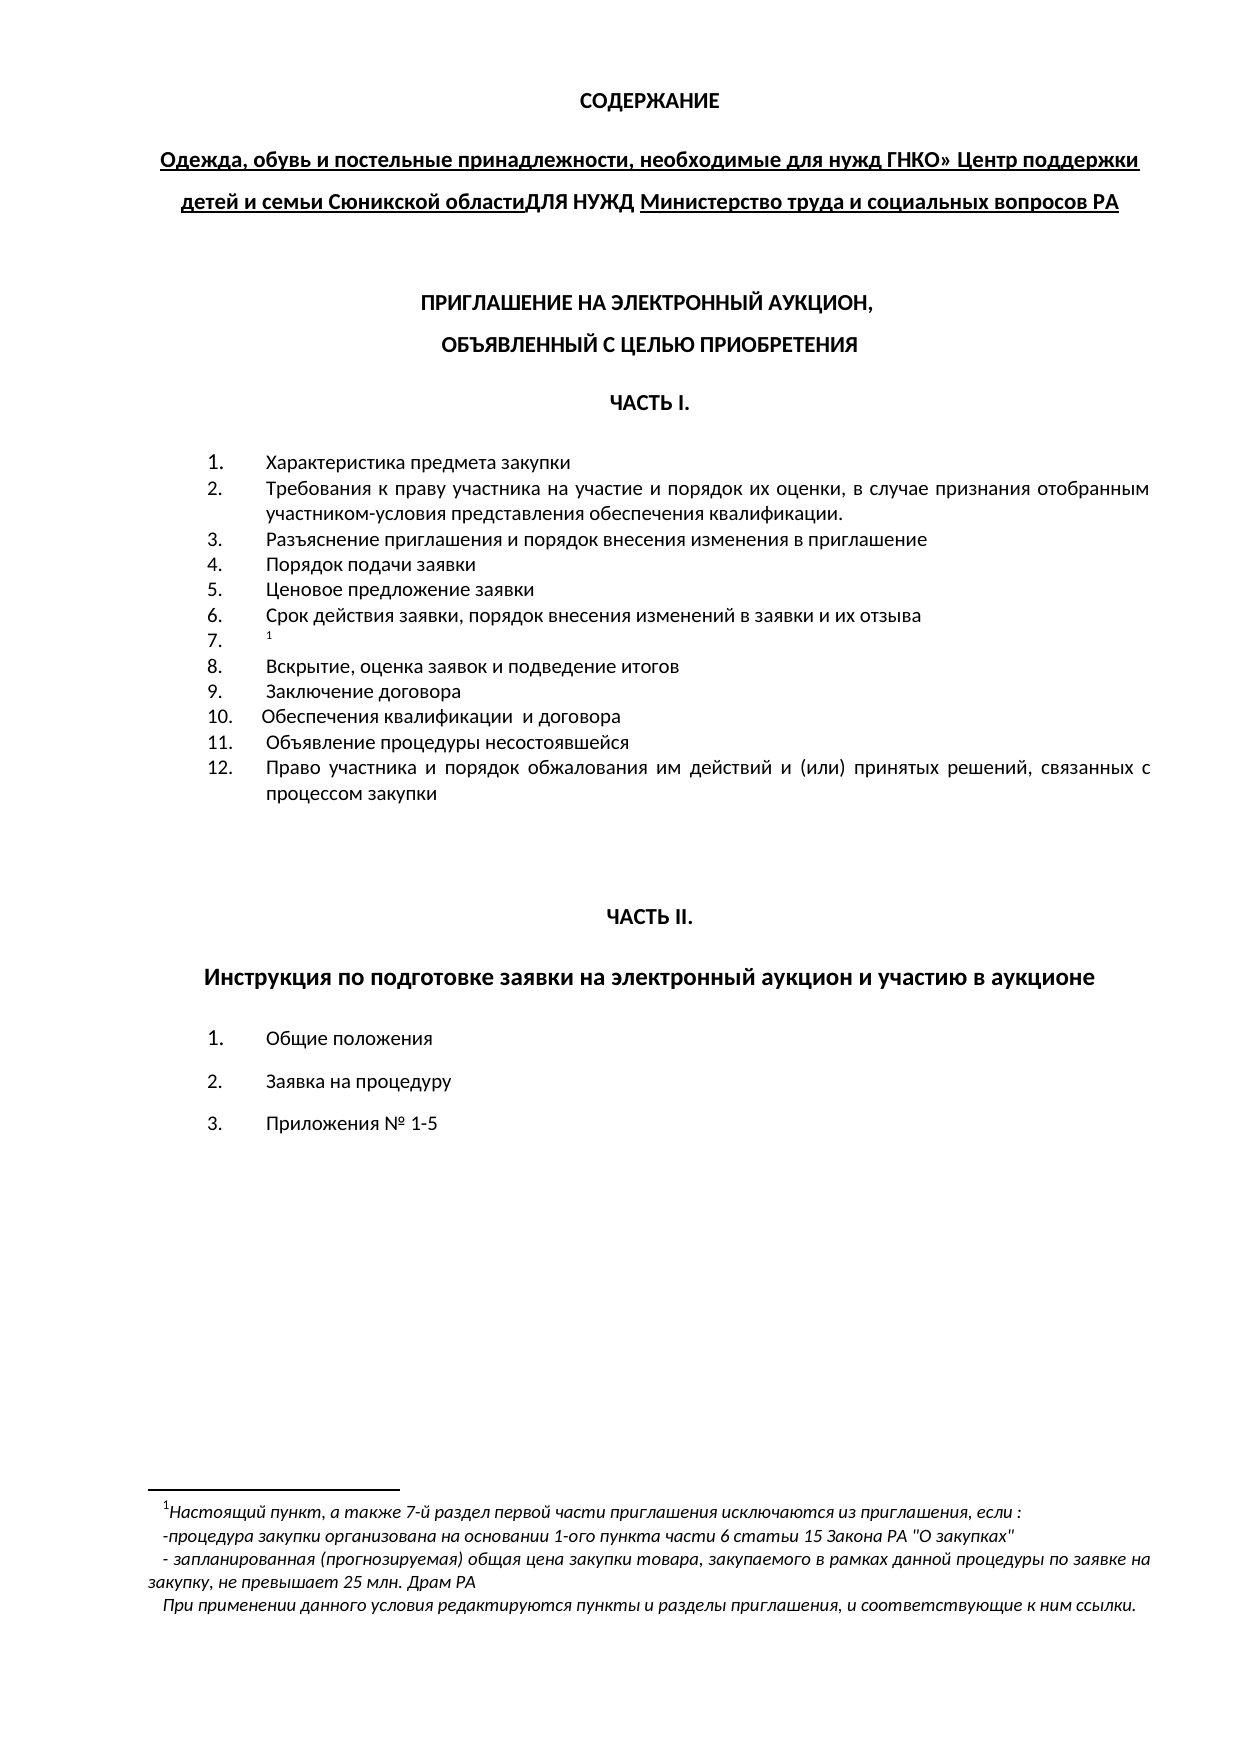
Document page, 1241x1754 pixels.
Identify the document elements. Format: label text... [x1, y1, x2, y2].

text 1. Общие положения [207, 1023, 1152, 1051]
text 8. Вскрытие, оценка заявок и подведение итогов [207, 653, 1152, 678]
text 10. Обеспечения квалификации и договора [207, 704, 1152, 729]
text 11. Объявление процедуры несостоявшейся [207, 729, 1152, 754]
text СОДЕРЖАНИЕ [148, 86, 1152, 114]
text 9. Заключение договора [207, 678, 1152, 704]
text 12. Право участника и порядок обжалования им действий и (или) принятых решений, связанных с процессом закупки [207, 754, 1152, 805]
text 3. Приложения № 1-5 [207, 1110, 1152, 1135]
text 5. Ценовое предложение заявки [207, 577, 1152, 602]
text 3. Разъяснение приглашения и порядок внесения изменения в приглашение [207, 526, 1152, 551]
text 4. Порядок подачи заявки [207, 551, 1152, 577]
text 7. [207, 627, 1152, 653]
text ЧАСТЬ I. [148, 388, 1152, 416]
text 1. Характеристика предмета закупки [207, 447, 1152, 475]
text Инструкция по подготовке заявки на электронный аукцион и участию в аукционе [148, 961, 1152, 991]
text 6. Срок действия заявки, порядок внесения изменений в заявки и их отзыва [207, 602, 1152, 627]
text ПРИГЛАШЕНИЕ НА ЭЛЕКТРОННЫЙ АУКЦИОН, ОБЪЯВЛЕННЫЙ С ЦЕЛЬЮ ПРИОБРЕТЕНИЯ [148, 288, 1152, 358]
text 2. Требования к праву участника на участие и порядок их оценки, в случае признания отобранным участником-условия представления обеспечения квалификации. [207, 475, 1152, 526]
text 2. Заявка на процедуру [207, 1068, 1152, 1093]
text Одежда, обувь и постельные принадлежности, необходимые для нужд ГНКО» Центр поддержки детей и семьи Сюникской областиДЛЯ НУЖД Министерство труда и социальных вопросов РА [148, 145, 1152, 215]
text ЧАСТЬ II. [148, 902, 1152, 930]
